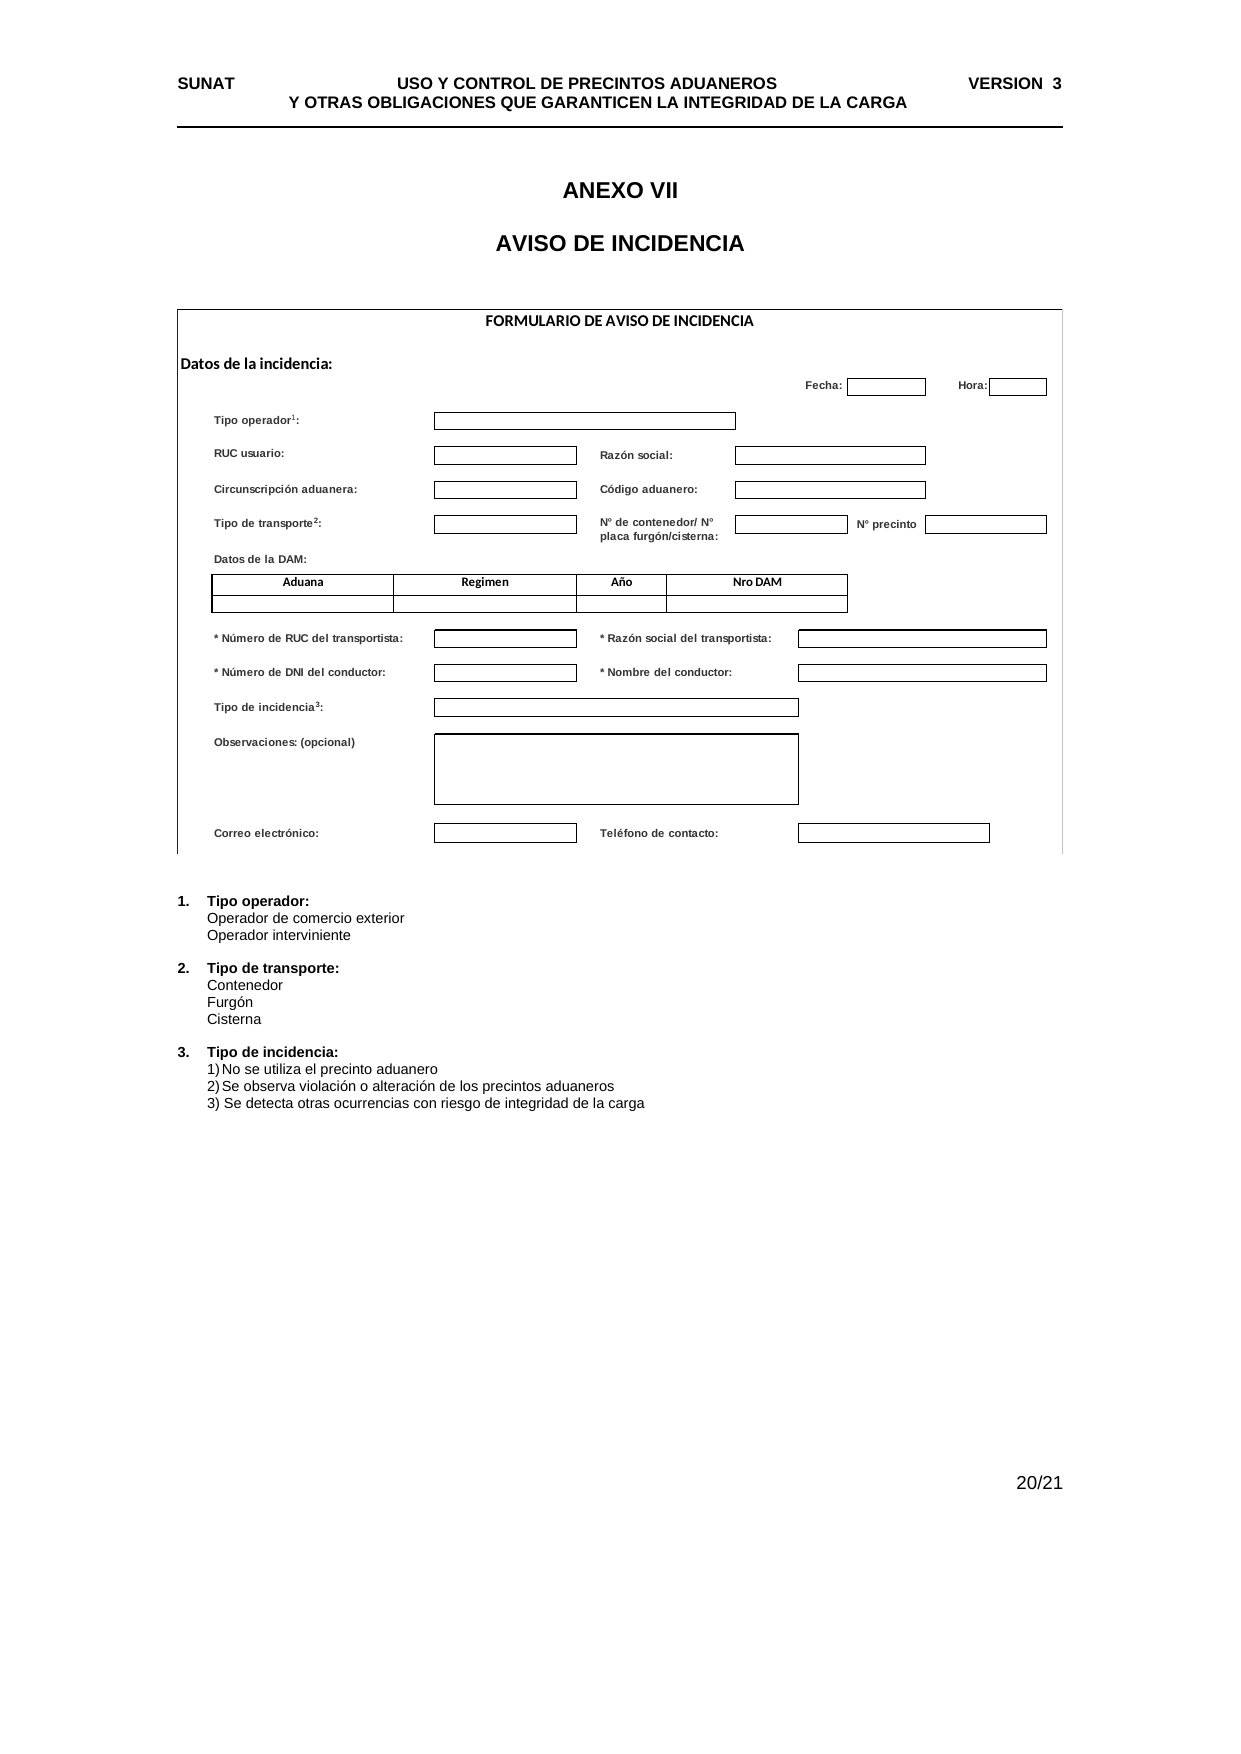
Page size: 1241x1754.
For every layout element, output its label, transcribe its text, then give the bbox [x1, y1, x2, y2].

list Se observa violación o alteración de los precintos aduaneros [207, 1078, 1063, 1094]
list 3) Se detecta otras ocurrencias con riesgo de integridad de la carga [207, 1094, 1063, 1111]
list Contenedor [207, 977, 1063, 994]
list Tipo de transporte: [177, 960, 1063, 977]
list Tipo operador: [177, 893, 1063, 910]
list Tipo de incidencia: [177, 1044, 1063, 1061]
list No se utiliza el precinto aduanero [207, 1061, 1063, 1078]
list Operador interviniente [207, 927, 1063, 943]
list Cisterna [207, 1011, 1063, 1027]
text ANEXO VII [177, 177, 1063, 203]
list Operador de comercio exterior [207, 910, 1063, 927]
text AVISO DE INCIDENCIA [177, 230, 1063, 256]
list Furgón [207, 994, 1063, 1011]
